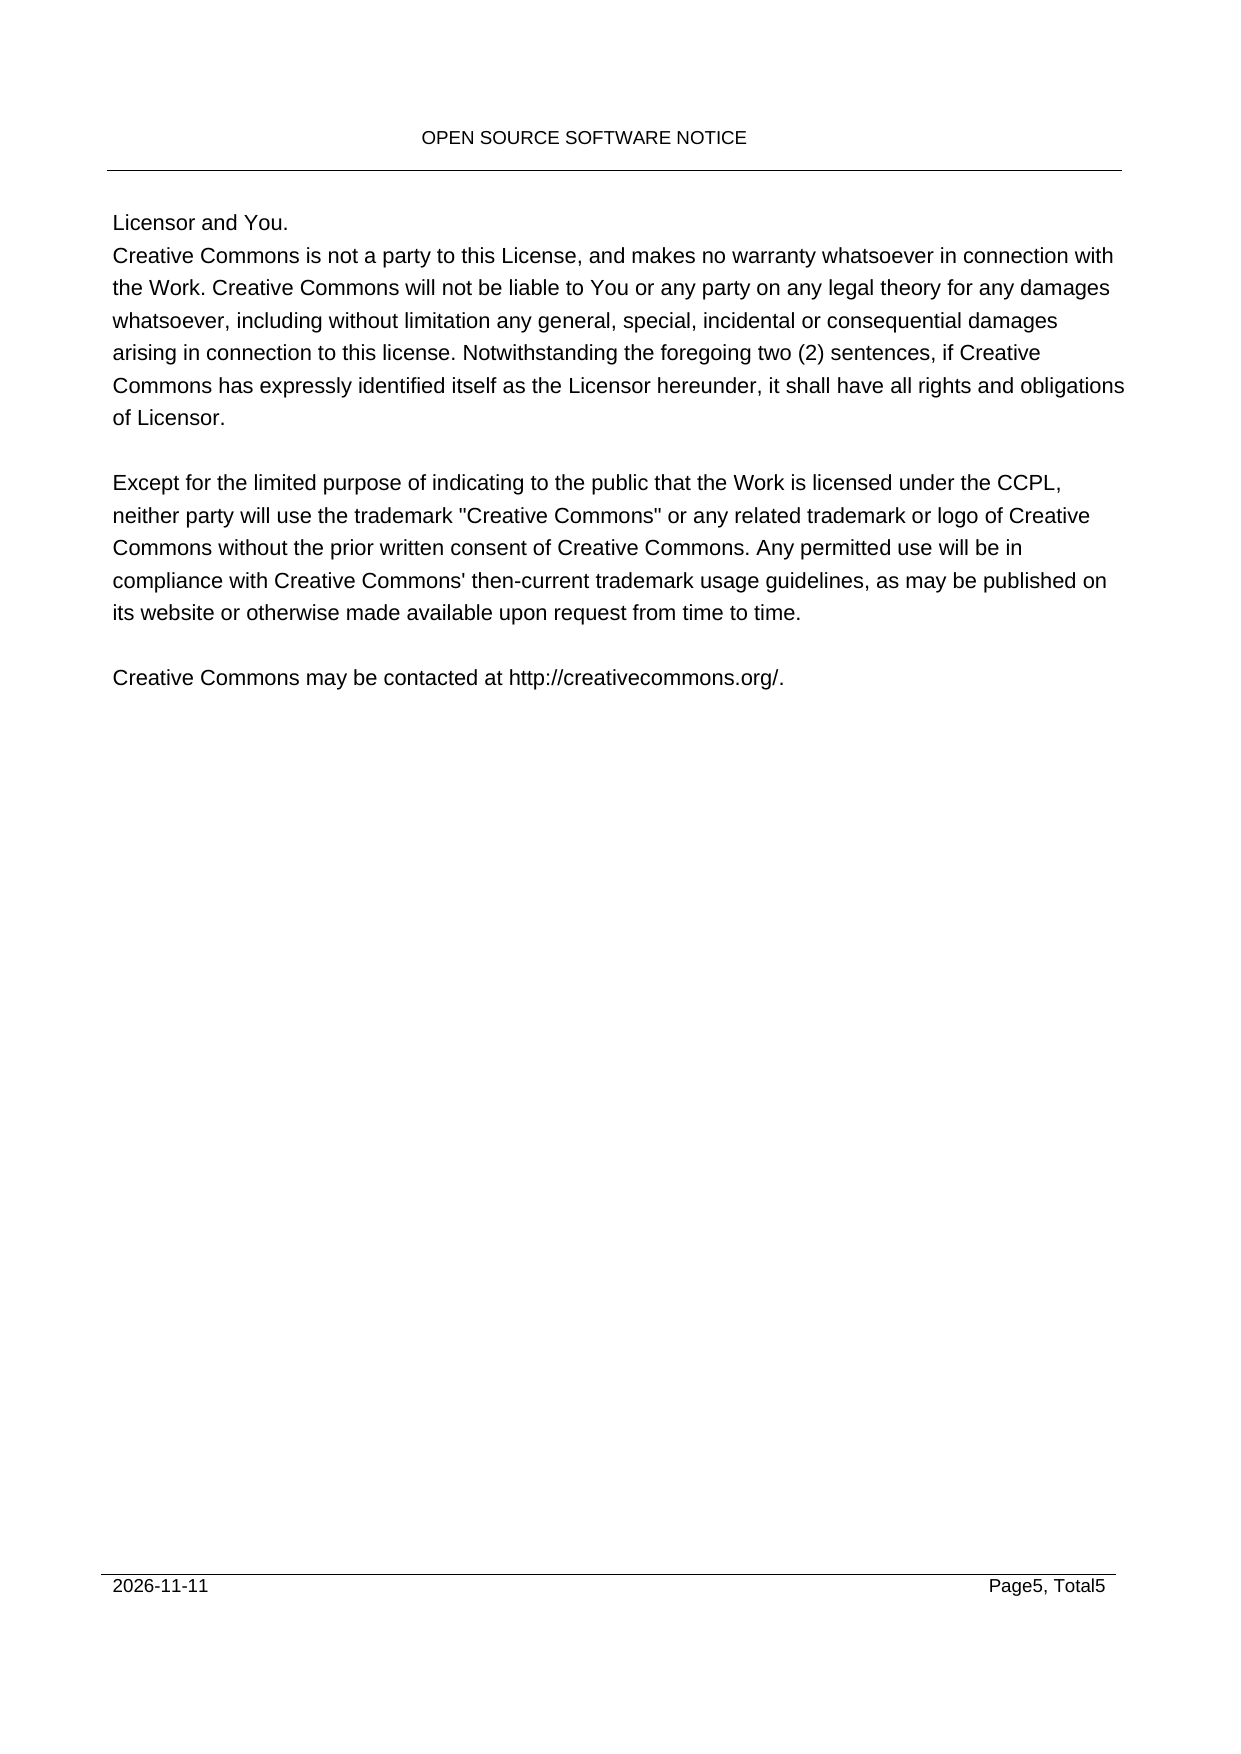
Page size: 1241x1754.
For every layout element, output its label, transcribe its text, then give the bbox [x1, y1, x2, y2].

text Except for the limited purpose of indicating to the public that the Work is licensed under the CCPL, neither party will use the trademark "Creative Commons" or any related trademark or logo of Creative Commons without the prior written consent of Creative Commons. Any permitted use will be in compliance with Creative Commons' then-current trademark usage guidelines, as may be published on its website or otherwise made available upon request from time to time. [112, 466, 1128, 629]
text Creative Commons may be contacted at http://creativecommons.org/. [112, 661, 1128, 694]
text Creative Commons is not a party to this License, and makes no warranty whatsoever in connection with the Work. Creative Commons will not be liable to You or any party on any legal theory for any damages whatsoever, including without limitation any general, special, incidental or consequential damages arising in connection to this license. Notwithstanding the foregoing two (2) sentences, if Creative Commons has expressly identified itself as the Licensor hereunder, it shall have all rights and obligations of Licensor. [112, 239, 1128, 434]
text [112, 206, 1128, 239]
